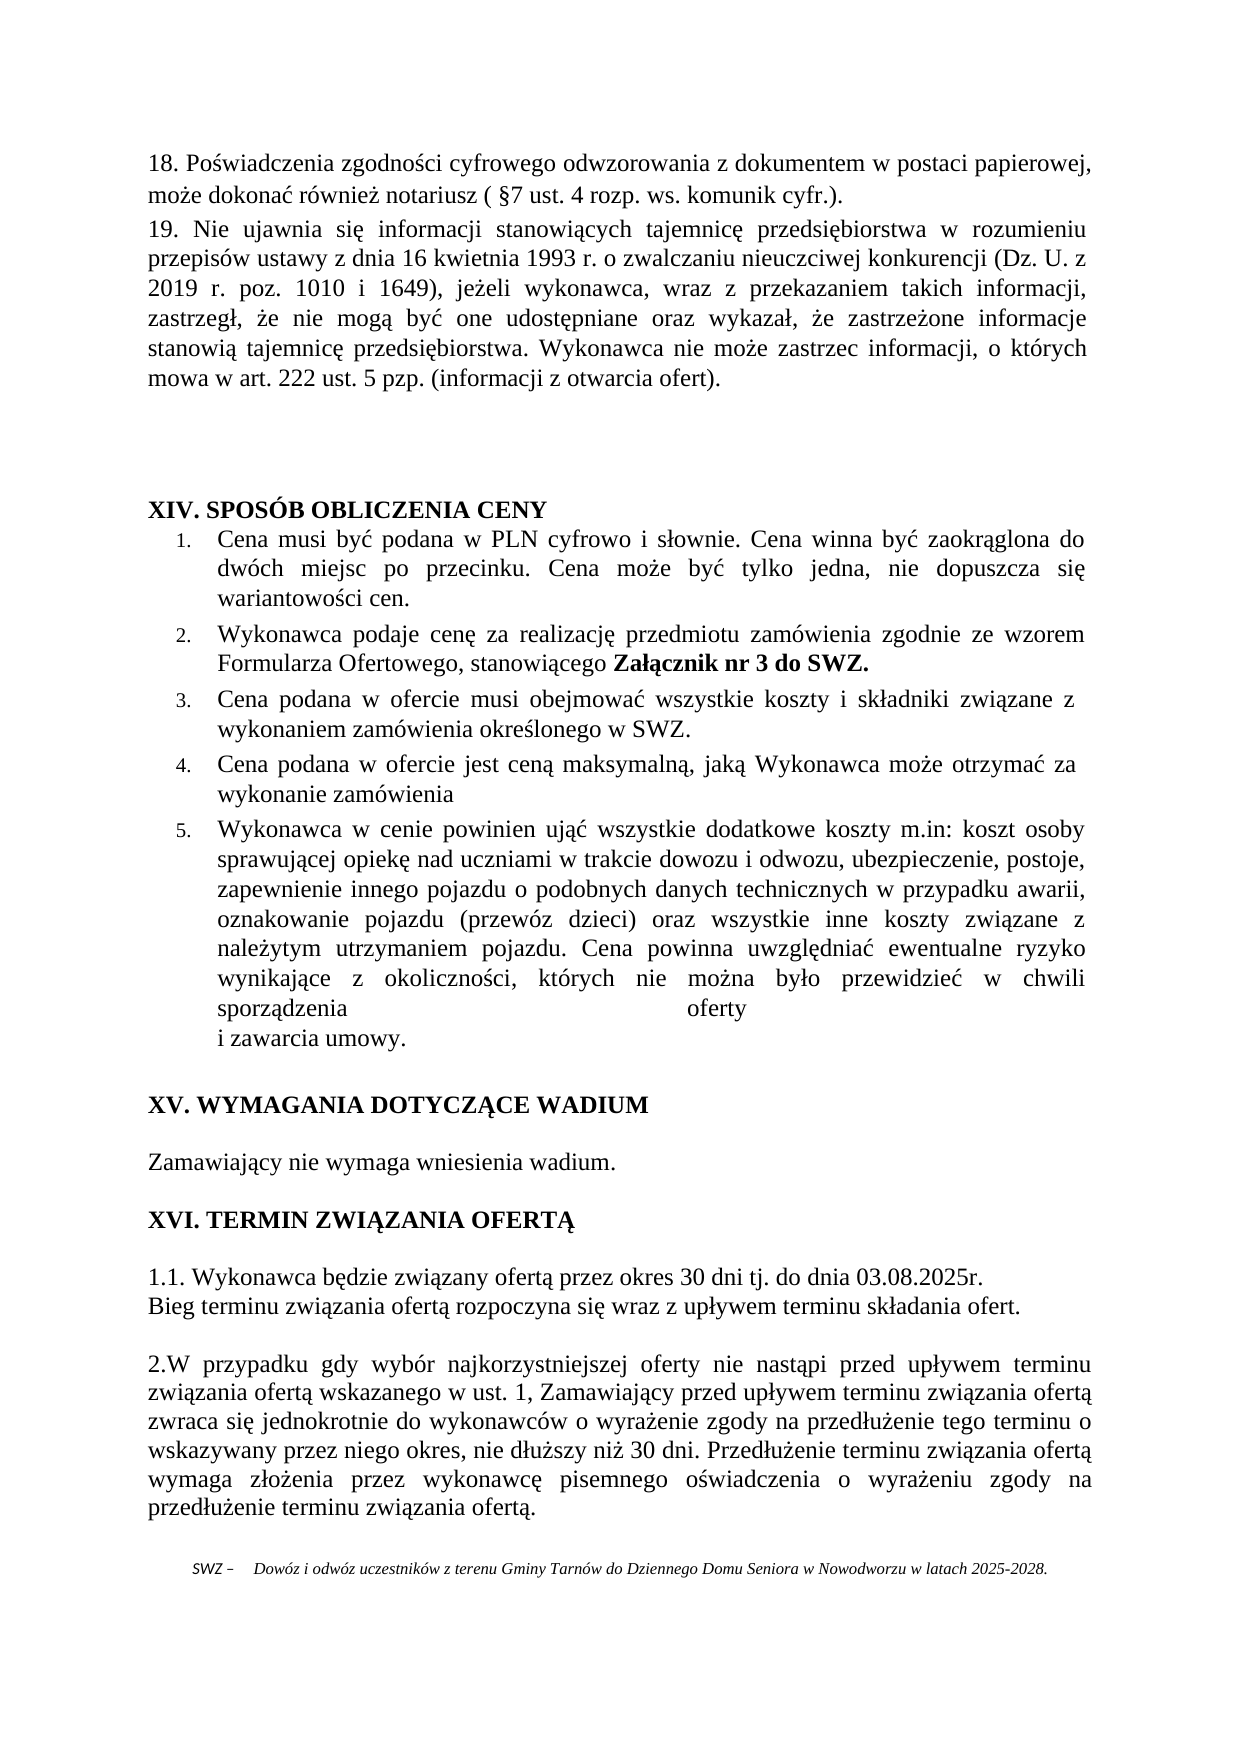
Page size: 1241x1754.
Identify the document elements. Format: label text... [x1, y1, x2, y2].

list Cena musi być podana w PLN cyfrowo i słownie. Cena winna być zaokrąglona do dwóch miejsc po przecinku. Cena może być tylko jedna, nie dopuszcza się wariantowości cen. [176, 524, 1086, 612]
text 19. Nie ujawnia się informacji stanowiących tajemnicę przedsiębiorstwa w rozumieniu przepisów ustawy z dnia 16 kwietnia 1993 r. o zwalczaniu nieuczciwej konkurencji (Dz. U. z 2019 r. poz. 1010 i 1649), jeżeli wykonawca, wraz z przekazaniem takich informacji, zastrzegł, że nie mogą być one udostępniane oraz wykazał, że zastrzeżone informacje stanowią tajemnicę przedsiębiorstwa. Wykonawca nie może zastrzec informacji, o których mowa w art. 222 ust. 5 pzp. (informacji z otwarcia ofert). [148, 214, 1088, 392]
list Cena podana w ofercie musi obejmować wszystkie koszty i składniki związane z wykonaniem zamówienia określonego w SWZ. [176, 684, 1086, 742]
text XVI. TERMIN ZWIĄZANIA OFERTĄ [148, 1205, 1093, 1234]
text 1.1. Wykonawca będzie związany ofertą przez okres 30 dni tj. do dnia 03.08.2025r. [148, 1262, 1093, 1291]
list Cena podana w ofercie jest ceną maksymalną, jaką Wykonawca może otrzymać za wykonanie zamówienia [176, 749, 1086, 807]
list Wykonawca w cenie powinien ująć wszystkie dodatkowe koszty m.in: koszt osoby sprawującej opiekę nad uczniami w trakcie dowozu i odwozu, ubezpieczenie, postoje, zapewnienie innego pojazdu o podobnych danych technicznych w przypadku awarii, oznakowanie pojazdu (przewóz dzieci) oraz wszystkie inne koszty związane z należytym utrzymaniem pojazdu. Cena powinna uwzględniać ewentualne ryzyko wynikające z okoliczności, których nie można było przewidzieć w chwili sporządzenia oferty i zawarcia umowy. [176, 814, 1086, 1052]
text 2.W przypadku gdy wybór najkorzystniejszej oferty nie nastąpi przed upływem terminu związania ofertą wskazanego w ust. 1, Zamawiający przed upływem terminu związania ofertą zwraca się jednokrotnie do wykonawców o wyrażenie zgody na przedłużenie tego terminu o wskazywany przez niego okres, nie dłuższy niż 30 dni. Przedłużenie terminu związania ofertą wymaga złożenia przez wykonawcę pisemnego oświadczenia o wyrażeniu zgody na przedłużenie terminu związania ofertą. [148, 1349, 1093, 1521]
text XIV. SPOSÓB OBLICZENIA CENY [148, 495, 1090, 524]
text Bieg terminu związania ofertą rozpoczyna się wraz z upływem terminu składania ofert. [148, 1291, 1093, 1320]
text Zamawiający nie wymaga wniesienia wadium. [148, 1147, 1093, 1176]
text 18. Poświadczenia zgodności cyfrowego odwzorowania z dokumentem w postaci papierowej, może dokonać również notariusz ( §7 ust. 4 rozp. ws. komunik cyfr.). [148, 148, 1093, 209]
text XV. WYMAGANIA DOTYCZĄCE WADIUM [148, 1090, 1093, 1119]
list Wykonawca podaje cenę za realizację przedmiotu zamówienia zgodnie ze wzorem Formularza Ofertowego, stanowiącego Załącznik nr 3 do SWZ. [176, 619, 1086, 677]
